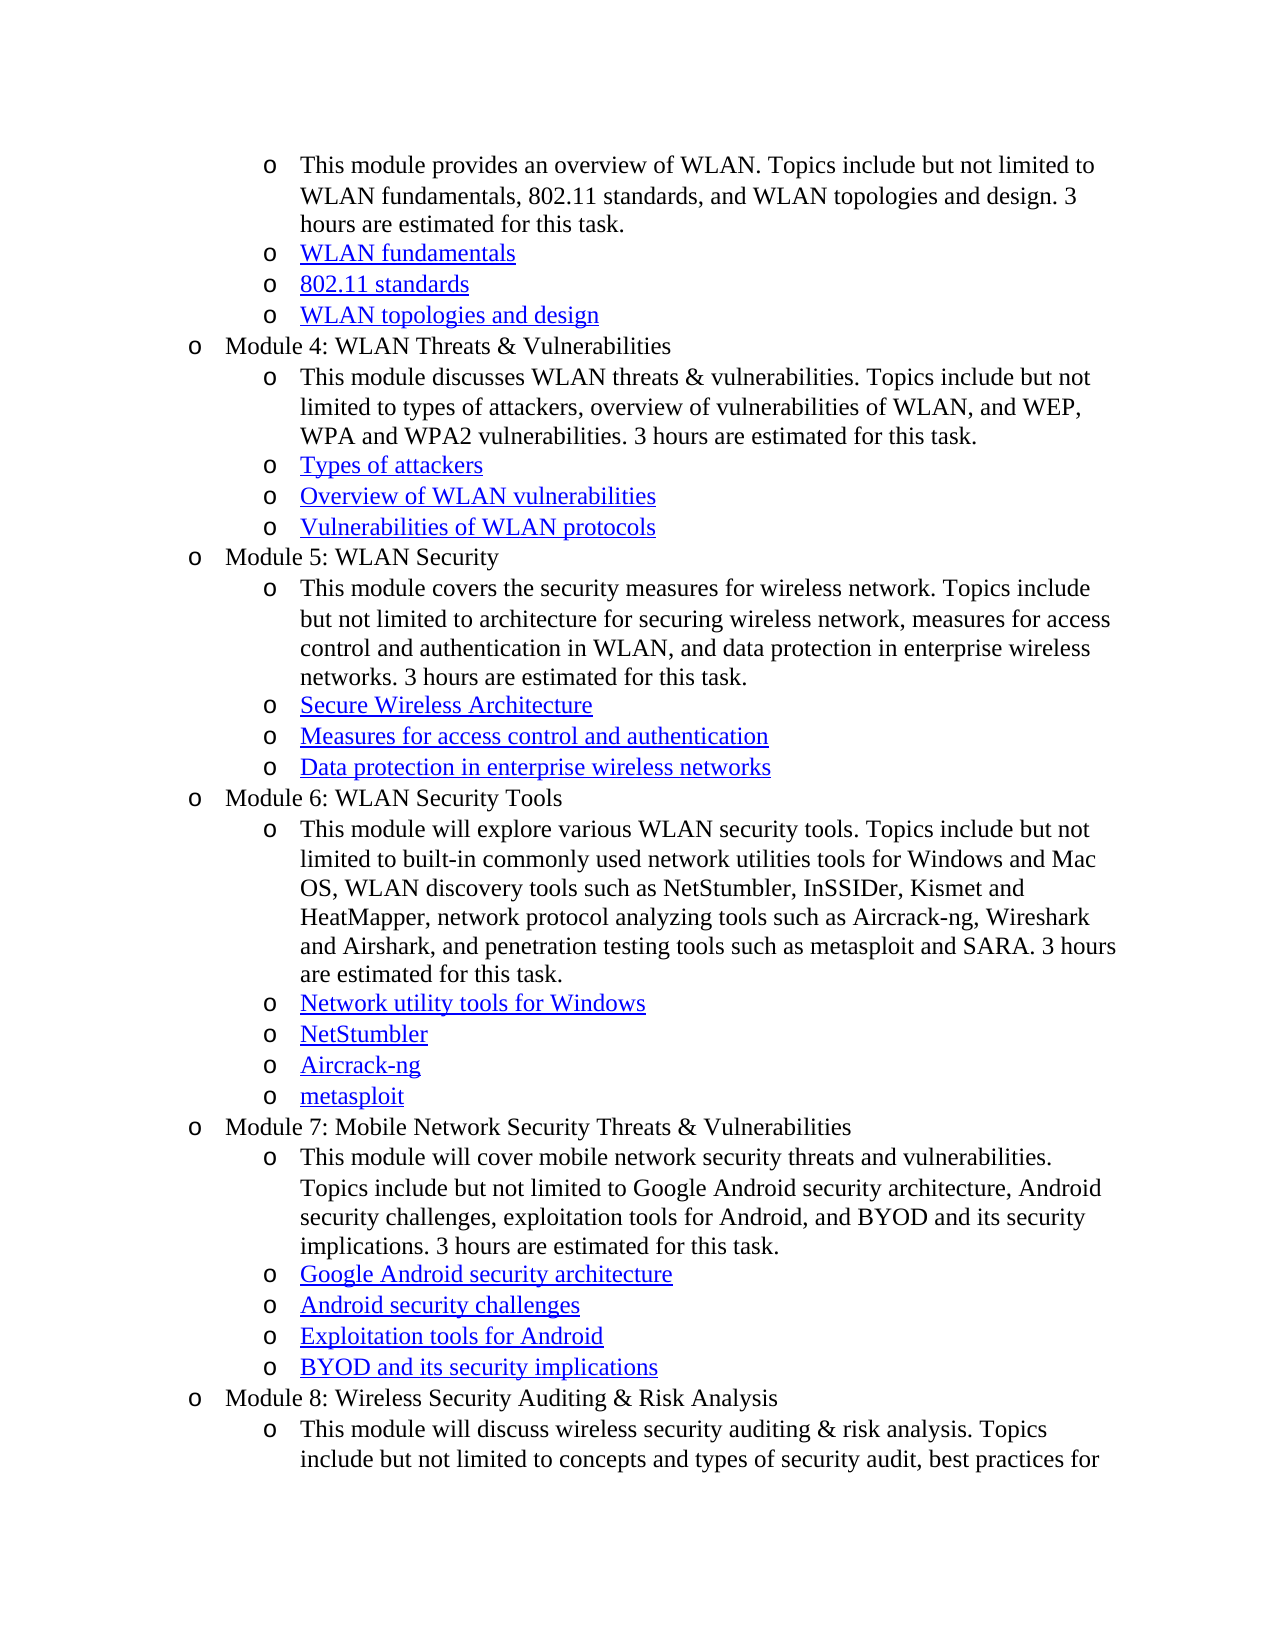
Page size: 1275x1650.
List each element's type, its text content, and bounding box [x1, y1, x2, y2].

list WLAN topologies and design [262, 300, 1125, 331]
list Aircrack-ng [262, 1050, 1125, 1081]
list Module 8: Wireless Security Auditing & Risk Analysis [187, 1383, 1125, 1414]
list Secure Wireless Architecture [262, 690, 1125, 721]
list Android security challenges [262, 1290, 1125, 1321]
list 802.11 standards [262, 269, 1125, 300]
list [262, 1414, 1125, 1473]
list This module provides an overview of WLAN. Topics include but not limited to WLAN fundamentals, 802.11 standards, and WLAN topologies and design. 3 hours are estimated for this task. [262, 150, 1125, 238]
list This module will explore various WLAN security tools. Topics include but not limited to built-in commonly used network utilities tools for Windows and Mac OS, WLAN discovery tools such as NetStumbler, InSSIDer, Kismet and HeatMapper, network protocol analyzing tools such as Aircrack-ng, Wireshark and Airshark, and penetration testing tools such as metasploit and SARA. 3 hours are estimated for this task. [262, 814, 1125, 988]
list BYOD and its security implications [262, 1352, 1125, 1383]
list Types of attackers [262, 450, 1125, 481]
list metasploit [262, 1081, 1125, 1112]
list Module 7: Mobile Network Security Threats & Vulnerabilities [187, 1112, 1125, 1142]
list Vulnerabilities of WLAN protocols [262, 512, 1125, 542]
list Overview of WLAN vulnerabilities [262, 481, 1125, 512]
list Data protection in enterprise wireless networks [262, 752, 1125, 783]
list WLAN fundamentals [262, 238, 1125, 269]
list Exploitation tools for Android [262, 1321, 1125, 1352]
list This module covers the security measures for wireless network. Topics include but not limited to architecture for securing wireless network, measures for access control and authentication in WLAN, and data protection in enterprise wireless networks. 3 hours are estimated for this task. [262, 573, 1125, 690]
list Google Android security architecture [262, 1259, 1125, 1290]
list Module 6: WLAN Security Tools [187, 783, 1125, 814]
list Network utility tools for Windows [262, 988, 1125, 1019]
list Module 4: WLAN Threats & Vulnerabilities [187, 331, 1125, 362]
list Measures for access control and authentication [262, 721, 1125, 752]
list Module 5: WLAN Security [187, 542, 1125, 573]
list NetStumbler [262, 1019, 1125, 1050]
list This module discusses WLAN threats & vulnerabilities. Topics include but not limited to types of attackers, overview of vulnerabilities of WLAN, and WEP, WPA and WPA2 vulnerabilities. 3 hours are estimated for this task. [262, 362, 1125, 450]
list This module will cover mobile network security threats and vulnerabilities. Topics include but not limited to Google Android security architecture, Android security challenges, exploitation tools for Android, and BYOD and its security implications. 3 hours are estimated for this task. [262, 1142, 1125, 1259]
